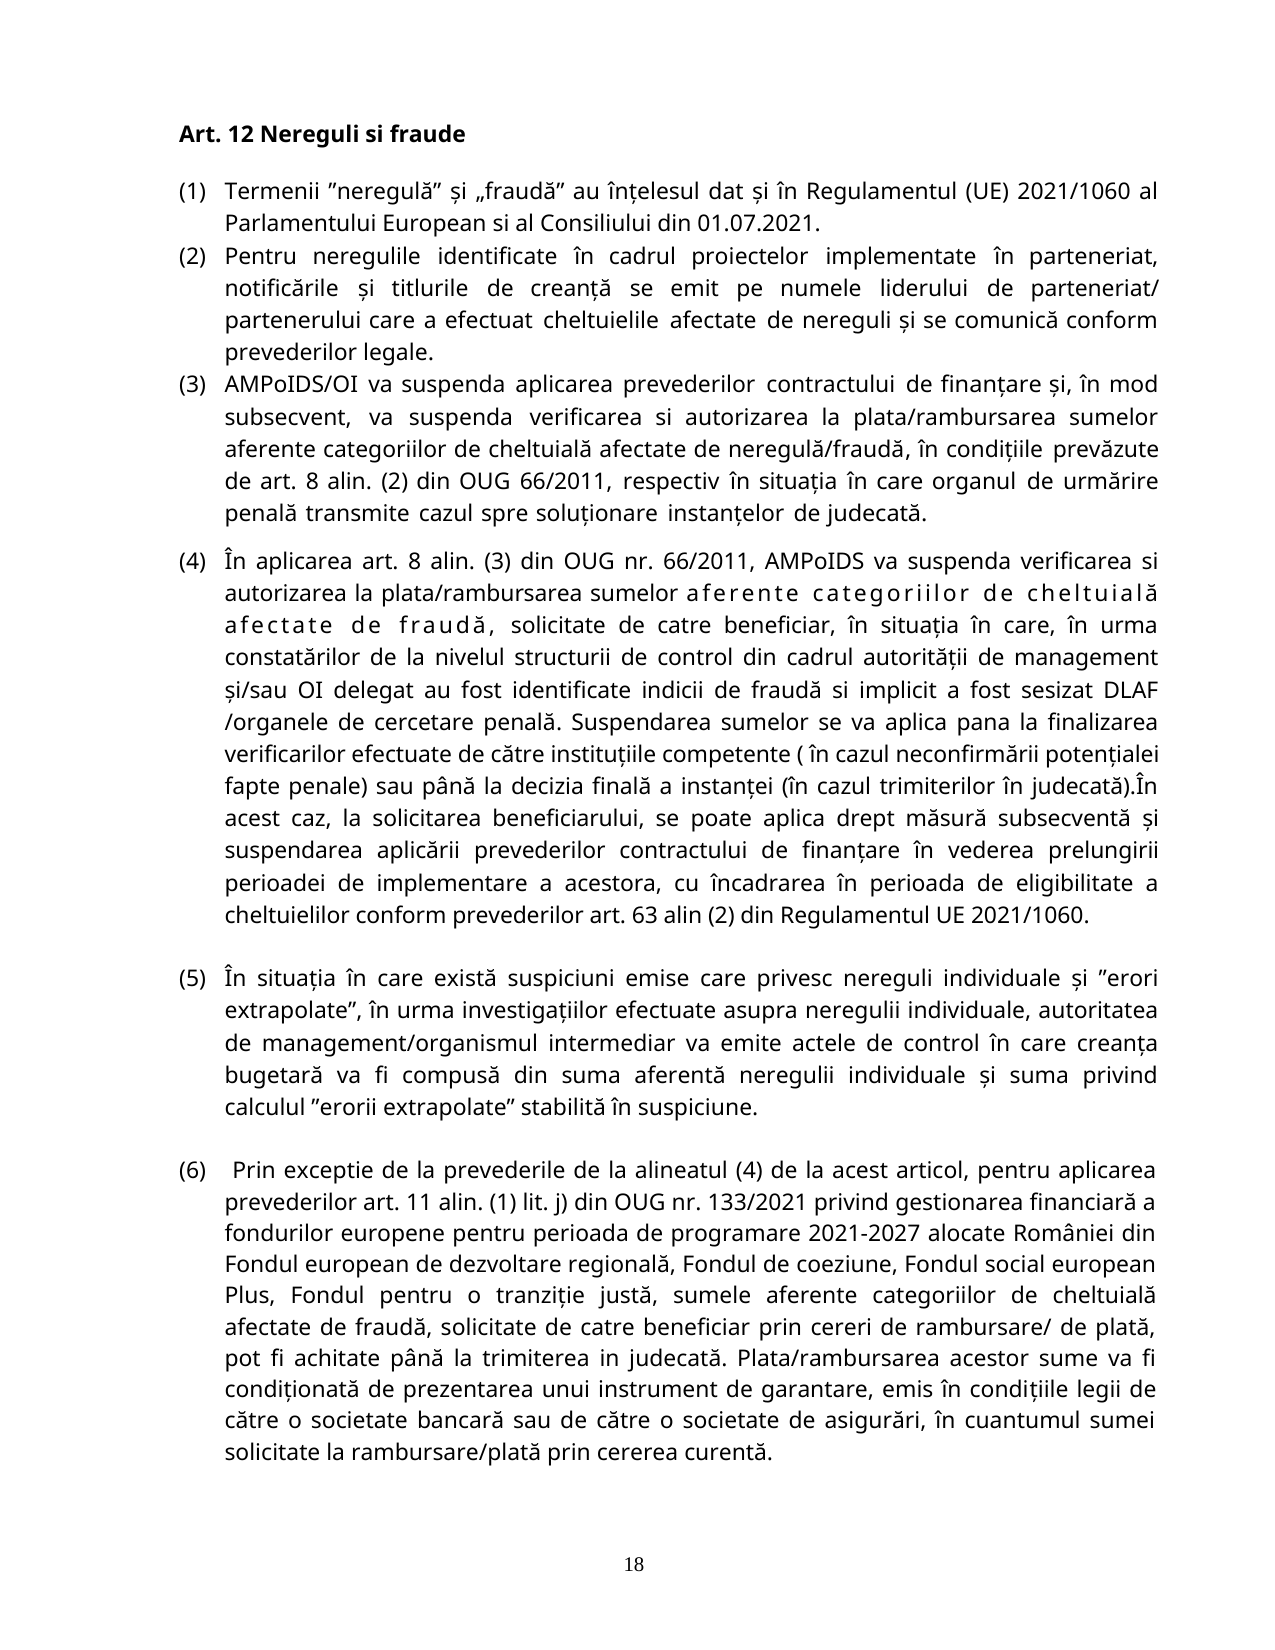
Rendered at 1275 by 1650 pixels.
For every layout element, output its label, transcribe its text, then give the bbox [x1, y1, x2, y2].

list Prin exceptie de la prevederile de la alineatul (4) de la acest articol, pentru aplicarea prevederilor art. 11 alin. (1) lit. j) din OUG nr. 133/2021 privind gestionarea financiară a fondurilor europene pentru perioada de programare 2021-2027 alocate României din Fondul european de dezvoltare regională, Fondul de coeziune, Fondul social european Plus, Fondul pentru o tranziţie justă, sumele aferente categoriilor de cheltuială afectate de fraudă, solicitate de catre beneficiar prin cereri de rambursare/ de plată, pot fi achitate până la trimiterea in judecată. Plata/rambursarea acestor sume va fi condiționată de prezentarea unui instrument de garantare, emis în condiţiile legii de către o societate bancară sau de către o societate de asigurări, în cuantumul sumei solicitate la rambursare/plată prin cererea curentă. [179, 1154, 1157, 1467]
list AMPoIDS/OI va suspenda aplicarea prevederilor contractului de finanţare şi, în mod subsecvent, va suspenda verificarea si autorizarea la plata/rambursarea sumelor aferente categoriilor de cheltuială afectate de neregulă/fraudă, în condiţiile prevăzute de art. 8 alin. (2) din OUG 66/2011, respectiv în situaţia în care organul de urmărire penală transmite cazul spre soluţionare instanţelor de judecată. [179, 368, 1159, 528]
text Art. 12 Nereguli si fraude [179, 118, 1158, 149]
list În aplicarea art. 8 alin. (3) din OUG nr. 66/2011, AMPoIDS va suspenda verificarea si autorizarea la plata/rambursarea sumelor aferente categoriilor de cheltuială afectate de fraudă, solicitate de catre beneficiar, în situația în care, în urma constatărilor de la nivelul structurii de control din cadrul autorității de management și/sau OI delegat au fost identificate indicii de fraudă si implicit a fost sesizat DLAF /organele de cercetare penală. Suspendarea sumelor se va aplica pana la finalizarea verificarilor efectuate de către instituțiile competente ( în cazul neconfirmării potențialei fapte penale) sau până la decizia finală a instanței (în cazul trimiterilor în judecată).În acest caz, la solicitarea beneficiarului, se poate aplica drept măsură subsecventă şi suspendarea aplicării prevederilor contractului de finanţare în vederea prelungirii perioadei de implementare a acestora, cu încadrarea în perioada de eligibilitate a cheltuielilor conform prevederilor art. 63 alin (2) din Regulamentul UE 2021/1060. [179, 545, 1159, 930]
list Termenii ”neregulă” şi „fraudă” au înţelesul dat și în Regulamentul (UE) 2021/1060 al Parlamentului European si al Consiliului din 01.07.2021. [179, 175, 1159, 239]
list În situația în care există suspiciuni emise care privesc nereguli individuale și ”erori extrapolate”, în urma investigațiilor efectuate asupra neregulii individuale, autoritatea de management/organismul intermediar va emite actele de control în care creanța bugetară va fi compusă din suma aferentă neregulii individuale și suma privind calculul ”erorii extrapolate” stabilită în suspiciune. [179, 962, 1159, 1122]
list Pentru neregulile identificate în cadrul proiectelor implementate în parteneriat, notificările şi titlurile de creanţă se emit pe numele liderului de parteneriat/ partenerului care a efectuat cheltuielile afectate de nereguli și se comunică conform prevederilor legale. [179, 239, 1159, 367]
